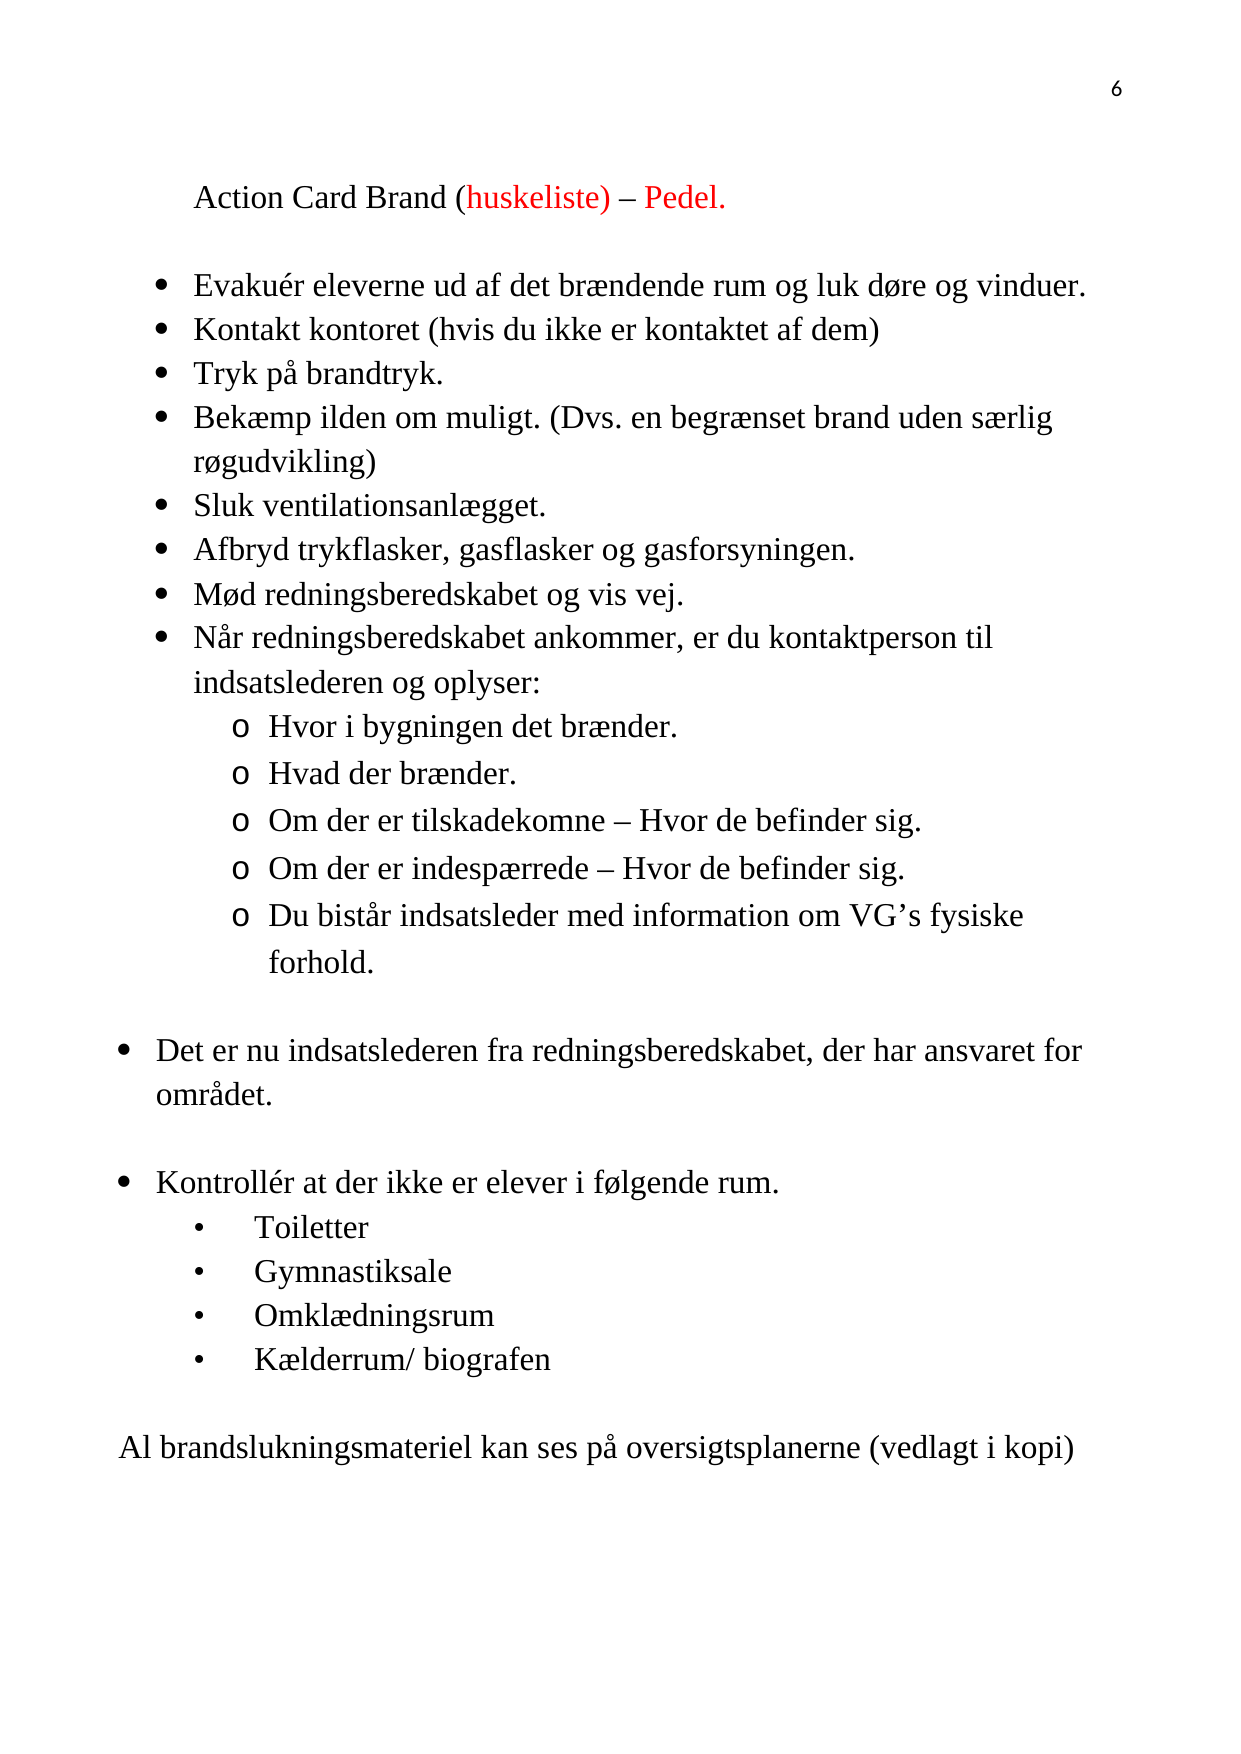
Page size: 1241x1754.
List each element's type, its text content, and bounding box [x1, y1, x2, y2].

list Om der er tilskadekomne – Hvor de befinder sig. [231, 801, 1122, 842]
text • Gymnastiksale [193, 1251, 1122, 1289]
list Kontakt kontoret (hvis du ikke er kontaktet af dem) [156, 309, 1122, 348]
list Afbryd trykflasker, gasflasker og gasforsyningen. [156, 530, 1122, 568]
list Evakuér eleverne ud af det brændende rum og luk døre og vinduer. [156, 265, 1122, 304]
list Tryk på brandtryk. [156, 353, 1122, 392]
text • Kælderrum/ biografen [193, 1339, 1122, 1377]
text • Toiletter [193, 1207, 1122, 1245]
list Sluk ventilationsanlægget. [156, 486, 1122, 524]
text Action Card Brand (huskeliste) – Pedel. [193, 177, 1122, 216]
list Hvor i bygningen det brænder. [231, 706, 1122, 747]
list Du bistår indsatsleder med information om VG’s fysiske forhold. [231, 896, 1122, 981]
text • Omklædningsrum [193, 1295, 1122, 1333]
list Kontrollér at der ikke er elever i følgende rum. [118, 1163, 1122, 1201]
list Om der er indespærrede – Hvor de befinder sig. [231, 848, 1122, 889]
list Mød redningsberedskabet og vis vej. [156, 574, 1122, 612]
text Al brandslukningsmateriel kan ses på oversigtsplanerne (vedlagt i kopi) [118, 1427, 1122, 1466]
list Når redningsberedskabet ankommer, er du kontaktperson til indsatslederen og oplyser: [156, 618, 1122, 700]
list Det er nu indsatslederen fra redningsberedskabet, der har ansvaret for området. [118, 1031, 1122, 1113]
list Bekæmp ilden om muligt. (Dvs. en begrænset brand uden særlig røgudvikling) [156, 397, 1122, 480]
list Hvad der brænder. [231, 753, 1122, 794]
